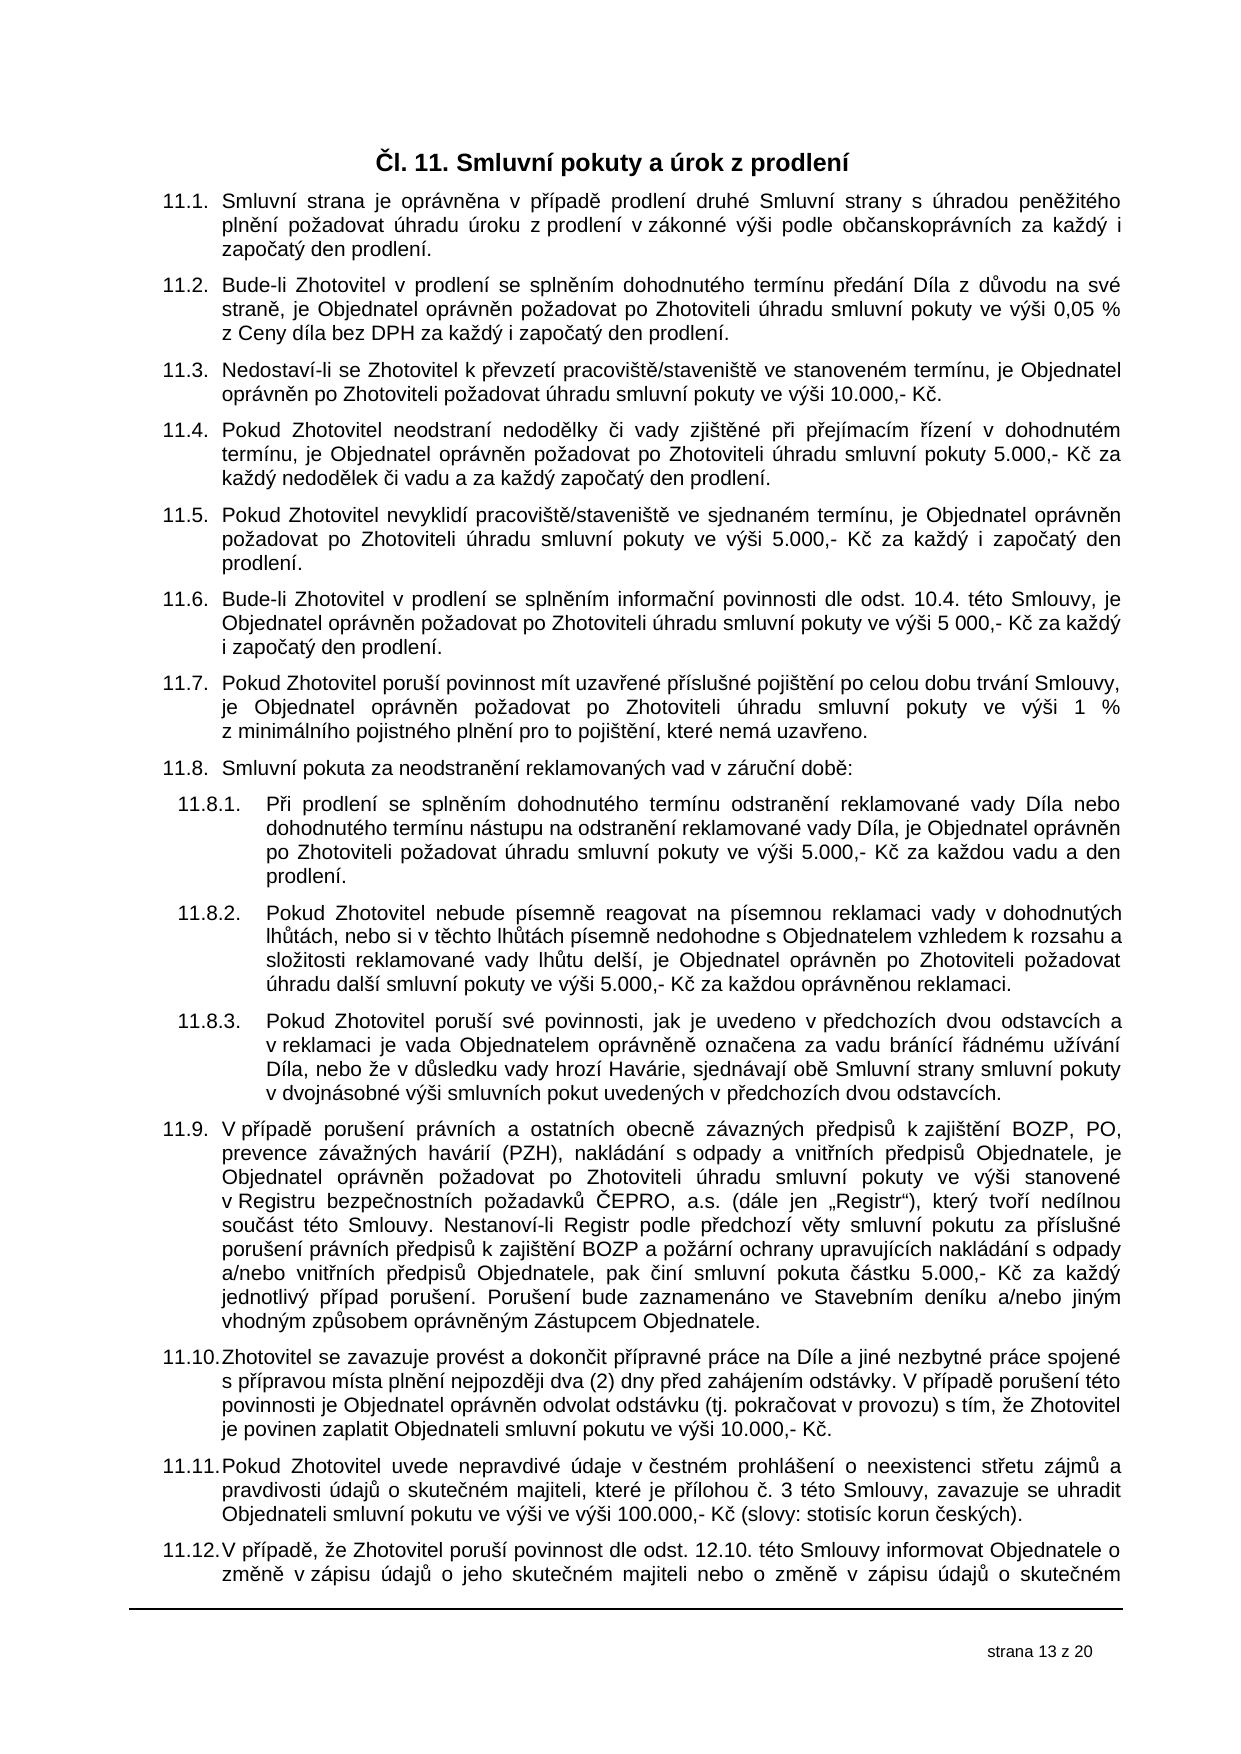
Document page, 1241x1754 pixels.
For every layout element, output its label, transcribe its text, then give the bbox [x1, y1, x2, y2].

text Pokud Zhotovitel uvede nepravdivé údaje v čestném prohlášení o neexistenci střetu zájmů a pravdivosti údajů o skutečném majiteli, které je přílohou č. 3 této Smlouvy, zavazuje se uhradit Objednateli smluvní pokutu ve výši ve výši 100.000,- Kč (slovy: stotisíc korun českých). [162, 1453, 1122, 1525]
text Pokud Zhotovitel poruší povinnost mít uzavřené příslušné pojištění po celou dobu trvání Smlouvy, je Objednatel oprávněn požadovat po Zhotoviteli úhradu smluvní pokuty ve výši 1 % z minimálního pojistného plnění pro to pojištění, které nemá uzavřeno. [162, 671, 1122, 743]
text Pokud Zhotovitel nebude písemně reagovat na písemnou reklamaci vady v dohodnutých lhůtách, nebo si v těchto lhůtách písemně nedohodne s Objednatelem vzhledem k rozsahu a složitosti reklamované vady lhůtu delší, je Objednatel oprávněn po Zhotoviteli požadovat úhradu další smluvní pokuty ve výši 5.000,- Kč za každou oprávněnou reklamaci. [177, 900, 1122, 996]
text Pokud Zhotovitel poruší své povinnosti, jak je uvedeno v předchozích dvou odstavcích a v reklamaci je vada Objednatelem oprávněně označena za vadu bránící řádnému užívání Díla, nebo že v důsledku vady hrozí Havárie, sjednávají obě Smluvní strany smluvní pokuty v dvojnásobné výši smluvních pokut uvedených v předchozích dvou odstavcích. [177, 1009, 1122, 1104]
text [162, 1538, 1122, 1586]
text Při prodlení se splněním dohodnutého termínu odstranění reklamované vady Díla nebo dohodnutého termínu nástupu na odstranění reklamované vady Díla, je Objednatel oprávněn po Zhotoviteli požadovat úhradu smluvní pokuty ve výši 5.000,- Kč za každou vadu a den prodlení. [177, 792, 1122, 888]
text Pokud Zhotovitel nevyklidí pracoviště/staveniště ve sjednaném termínu, je Objednatel oprávněn požadovat po Zhotoviteli úhradu smluvní pokuty ve výši 5.000,- Kč za každý i započatý den prodlení. [162, 502, 1122, 574]
text Nedostaví-li se Zhotovitel k převzetí pracoviště/staveniště ve stanoveném termínu, je Objednatel oprávněn po Zhotoviteli požadovat úhradu smluvní pokuty ve výši 10.000,- Kč. [162, 358, 1122, 406]
text Smluvní pokuta za neodstranění reklamovaných vad v záruční době: [162, 756, 1122, 779]
text Smluvní pokuty a úrok z prodlení [102, 148, 1122, 176]
text Smluvní strana je oprávněna v případě prodlení druhé Smluvní strany s úhradou peněžitého plnění požadovat úhradu úroku z prodlení v zákonné výši podle občanskoprávních za každý i započatý den prodlení. [162, 189, 1122, 261]
text V případě porušení právních a ostatních obecně závazných předpisů k zajištění BOZP, PO, prevence závažných havárií (PZH), nakládání s odpady a vnitřních předpisů Objednatele, je Objednatel oprávněn požadovat po Zhotoviteli úhradu smluvní pokuty ve výši stanovené v Registru bezpečnostních požadavků ČEPRO, a.s. (dále jen „Registr“), který tvoří nedílnou součást této Smlouvy. Nestanoví-li Registr podle předchozí věty smluvní pokutu za příslušné porušení právních předpisů k zajištění BOZP a požární ochrany upravujících nakládání s odpady a/nebo vnitřních předpisů Objednatele, pak činí smluvní pokuta částku 5.000,- Kč za každý jednotlivý případ porušení. Porušení bude zaznamenáno ve Stavebním deníku a/nebo jiným vhodným způsobem oprávněným Zástupcem Objednatele. [162, 1117, 1122, 1333]
text Bude-li Zhotovitel v prodlení se splněním informační povinnosti dle odst. 10.4. této Smlouvy, je Objednatel oprávněn požadovat po Zhotoviteli úhradu smluvní pokuty ve výši 5 000,- Kč za každý i započatý den prodlení. [162, 587, 1122, 659]
text Pokud Zhotovitel neodstraní nedodělky či vady zjištěné při přejímacím řízení v dohodnutém termínu, je Objednatel oprávněn požadovat po Zhotoviteli úhradu smluvní pokuty 5.000,- Kč za každý nedodělek či vadu a za každý započatý den prodlení. [162, 418, 1122, 490]
text Bude-li Zhotovitel v prodlení se splněním dohodnutého termínu předání Díla z důvodu na své straně, je Objednatel oprávněn požadovat po Zhotoviteli úhradu smluvní pokuty ve výši 0,05 % z Ceny díla bez DPH za každý i započatý den prodlení. [162, 273, 1122, 345]
text Zhotovitel se zavazuje provést a dokončit přípravné práce na Díle a jiné nezbytné práce spojené s přípravou místa plnění nejpozději dva (2) dny před zahájením odstávky. V případě porušení této povinnosti je Objednatel oprávněn odvolat odstávku (tj. pokračovat v provozu) s tím, že Zhotovitel je povinen zaplatit Objednateli smluvní pokutu ve výši 10.000,- Kč. [162, 1345, 1122, 1441]
